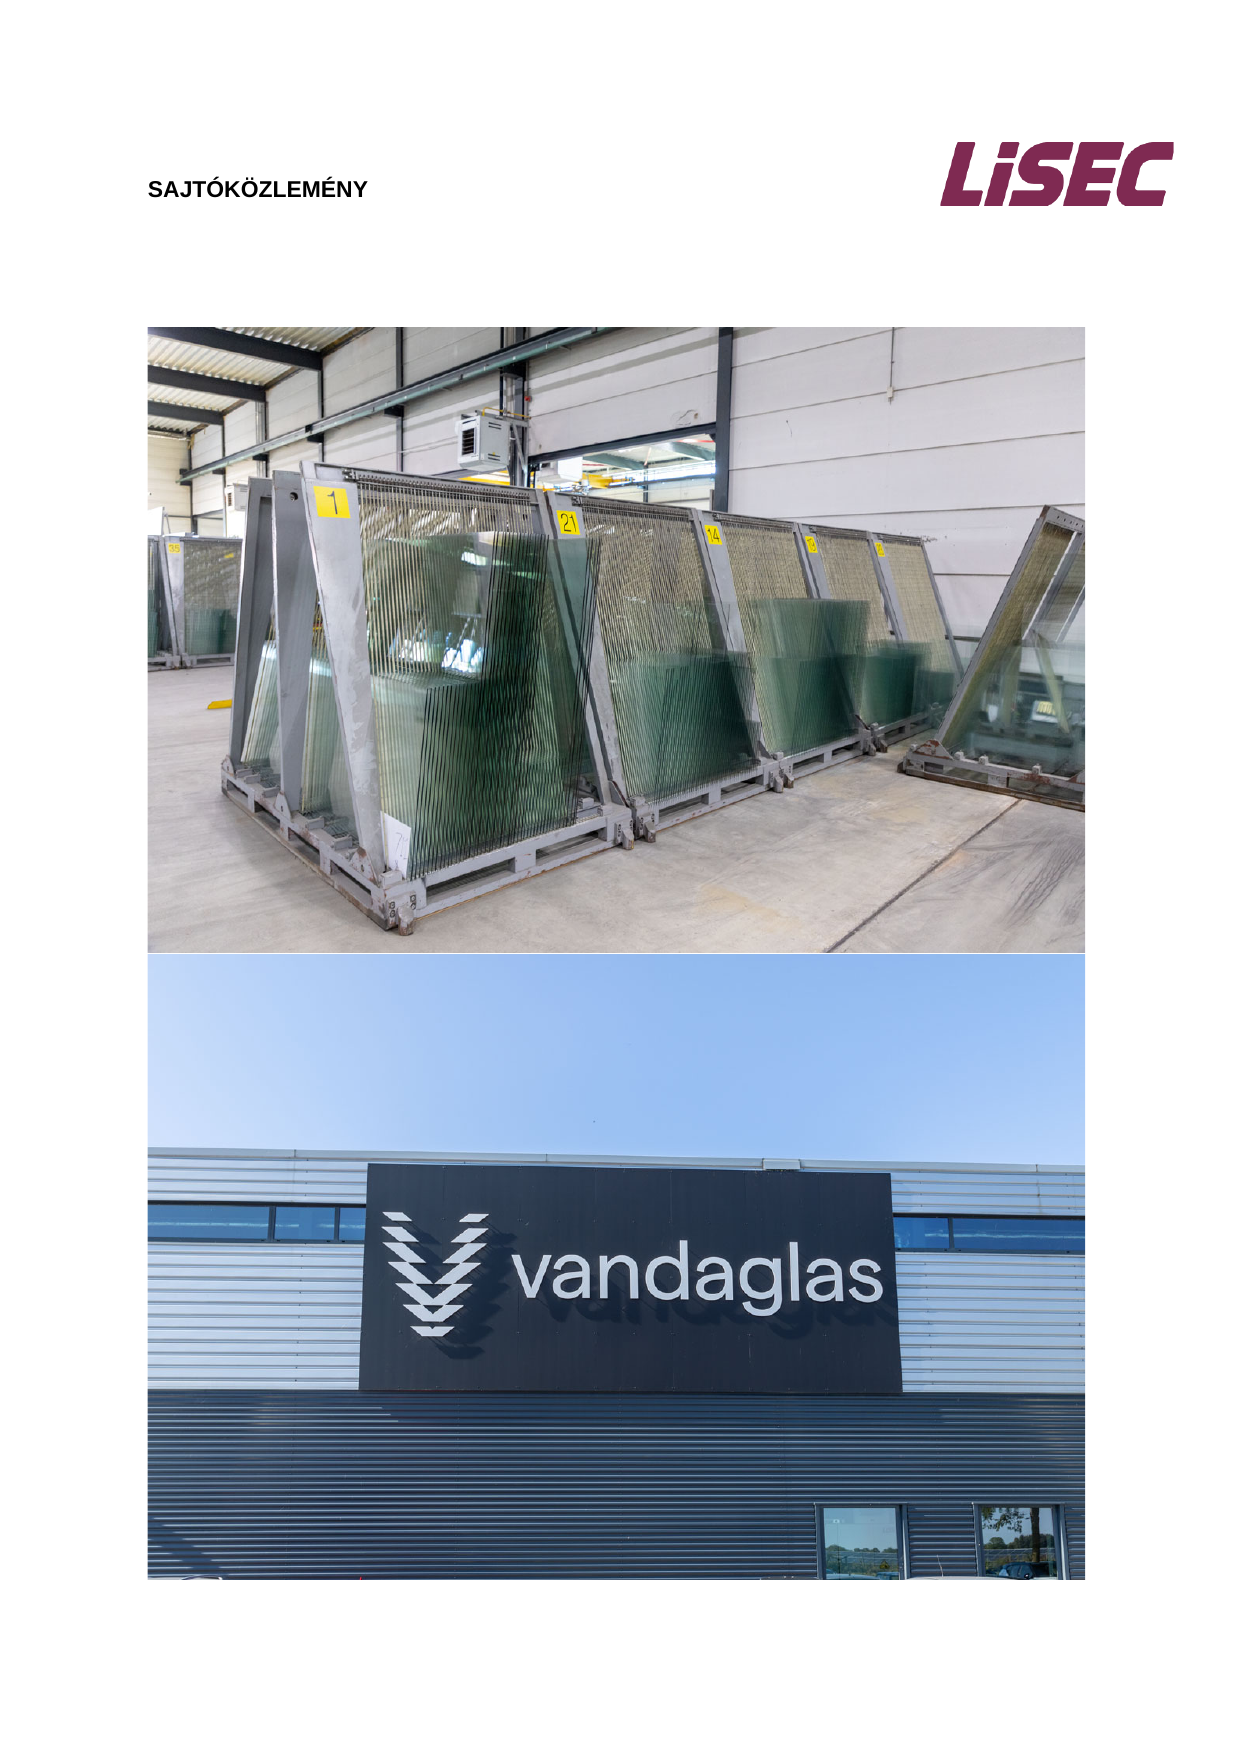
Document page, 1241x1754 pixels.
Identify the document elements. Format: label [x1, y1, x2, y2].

picture [147, 954, 1085, 1580]
picture [147, 327, 1085, 953]
picture [939, 142, 1173, 205]
